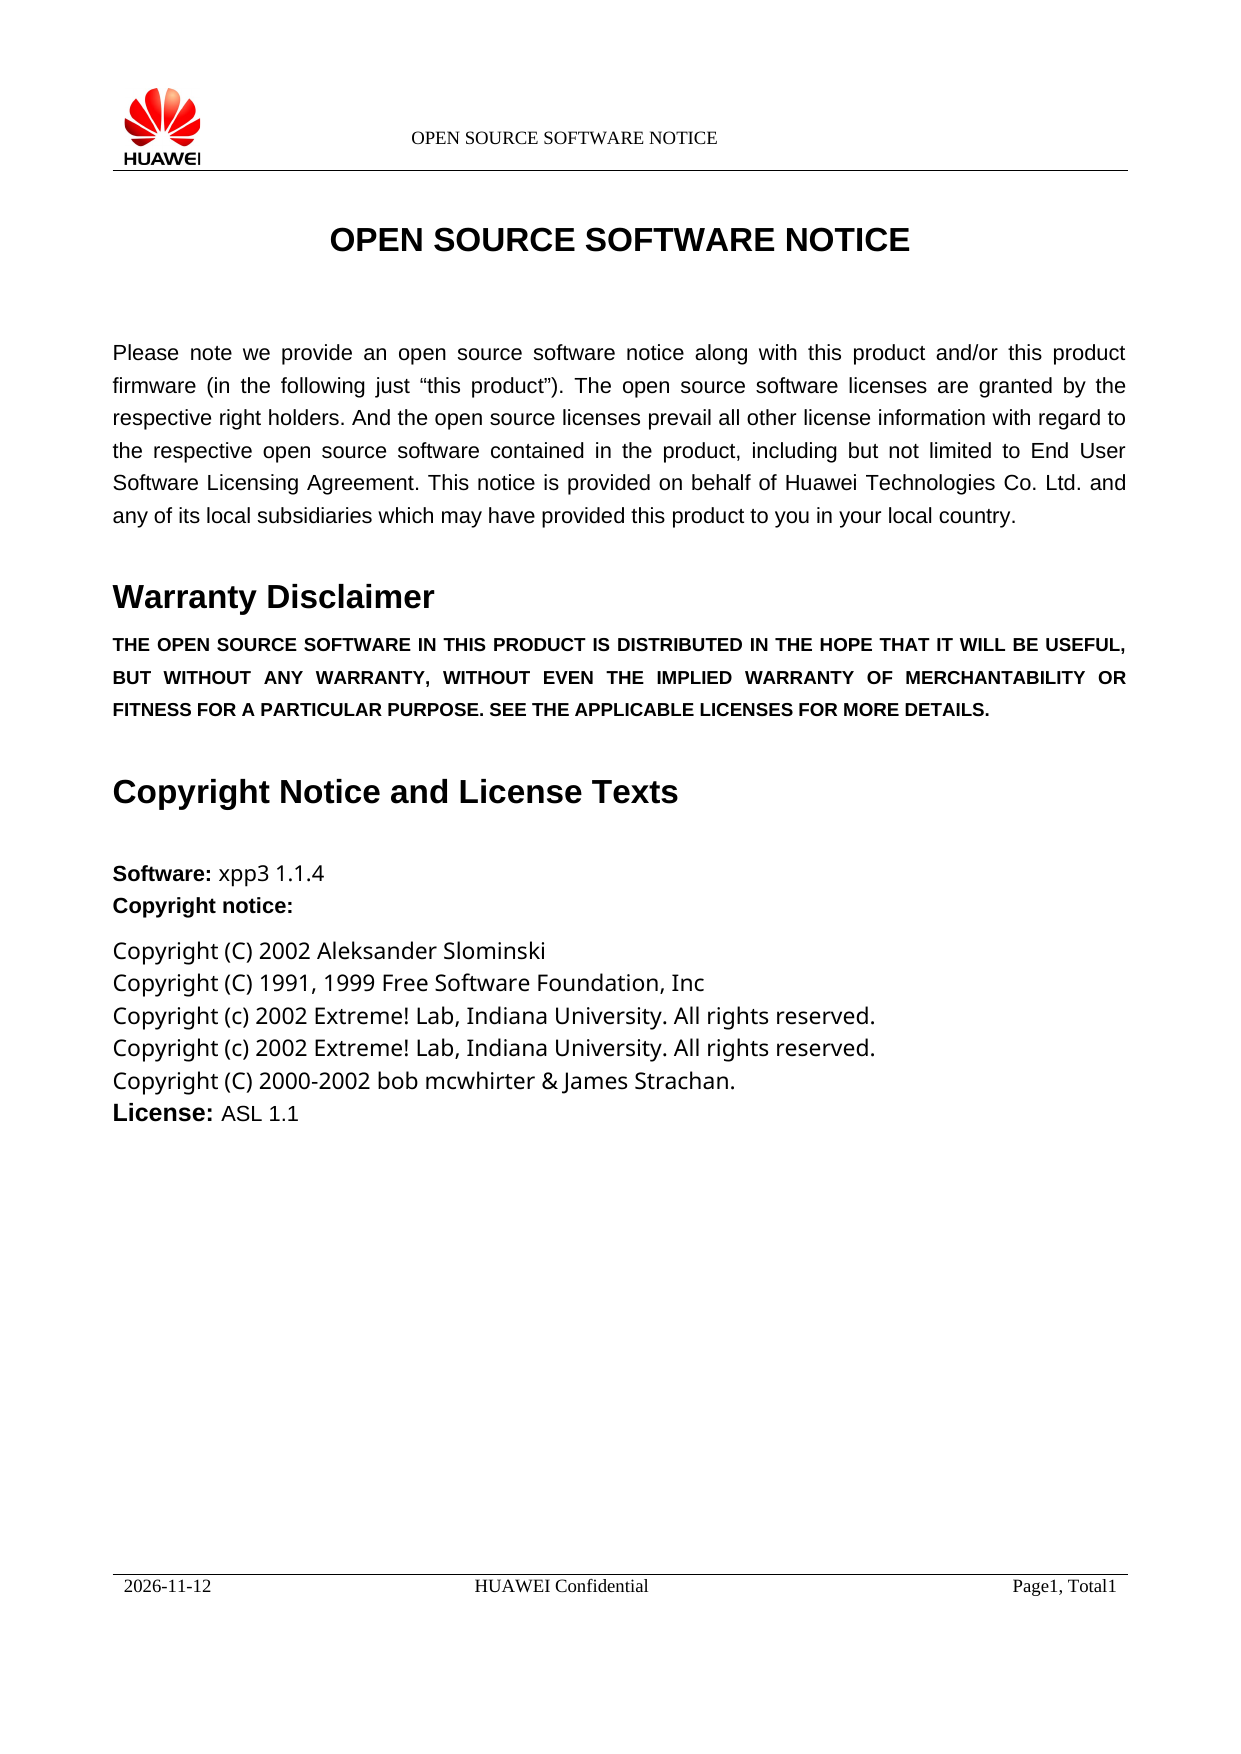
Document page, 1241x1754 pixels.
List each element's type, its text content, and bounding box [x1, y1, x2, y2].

text Please note we provide an open source software notice along with this product and/or this product firmware (in the following just “this product”). The open source software licenses are granted by the respective right holders. And the open source licenses prevail all other license information with regard to the respective open source software contained in the product, including but not limited to End User Software Licensing Agreement. This notice is provided on behalf of Huawei Technologies Co. Ltd. and any of its local subsidiaries which may have provided this product to you in your local country. [112, 336, 1128, 531]
text License: ASL 1.1 [112, 1096, 1128, 1129]
text Copyright (C) 2002 Aleksander Slominski [112, 934, 1128, 966]
text Copyright notice: [112, 889, 1128, 921]
text Warranty Disclaimer [112, 564, 1128, 629]
text Copyright Notice and License Texts [112, 759, 1128, 824]
text The open source software in this product is distributed in the hope that it will be useful, but WITHOUT ANY WARRANTY, without even the implied warranty of MERCHANTABILITY or FITNESS FOR A PARTICULAR PURPOSE. See the applicable licenses for more details. [112, 629, 1128, 726]
text Copyright (c) 2002 Extreme! Lab, Indiana University. All rights reserved. [112, 1031, 1128, 1064]
text Copyright (C) 1991, 1999 Free Software Foundation, Inc [112, 966, 1128, 999]
text Copyright (C) 2000-2002 bob mcwhirter & James Strachan. [112, 1064, 1128, 1096]
text OPEN SOURCE SOFTWARE NOTICE [112, 206, 1128, 271]
picture [124, 88, 201, 165]
title Software: xpp3 1.1.4 [112, 856, 1128, 889]
text Copyright (c) 2002 Extreme! Lab, Indiana University. All rights reserved. [112, 999, 1128, 1031]
